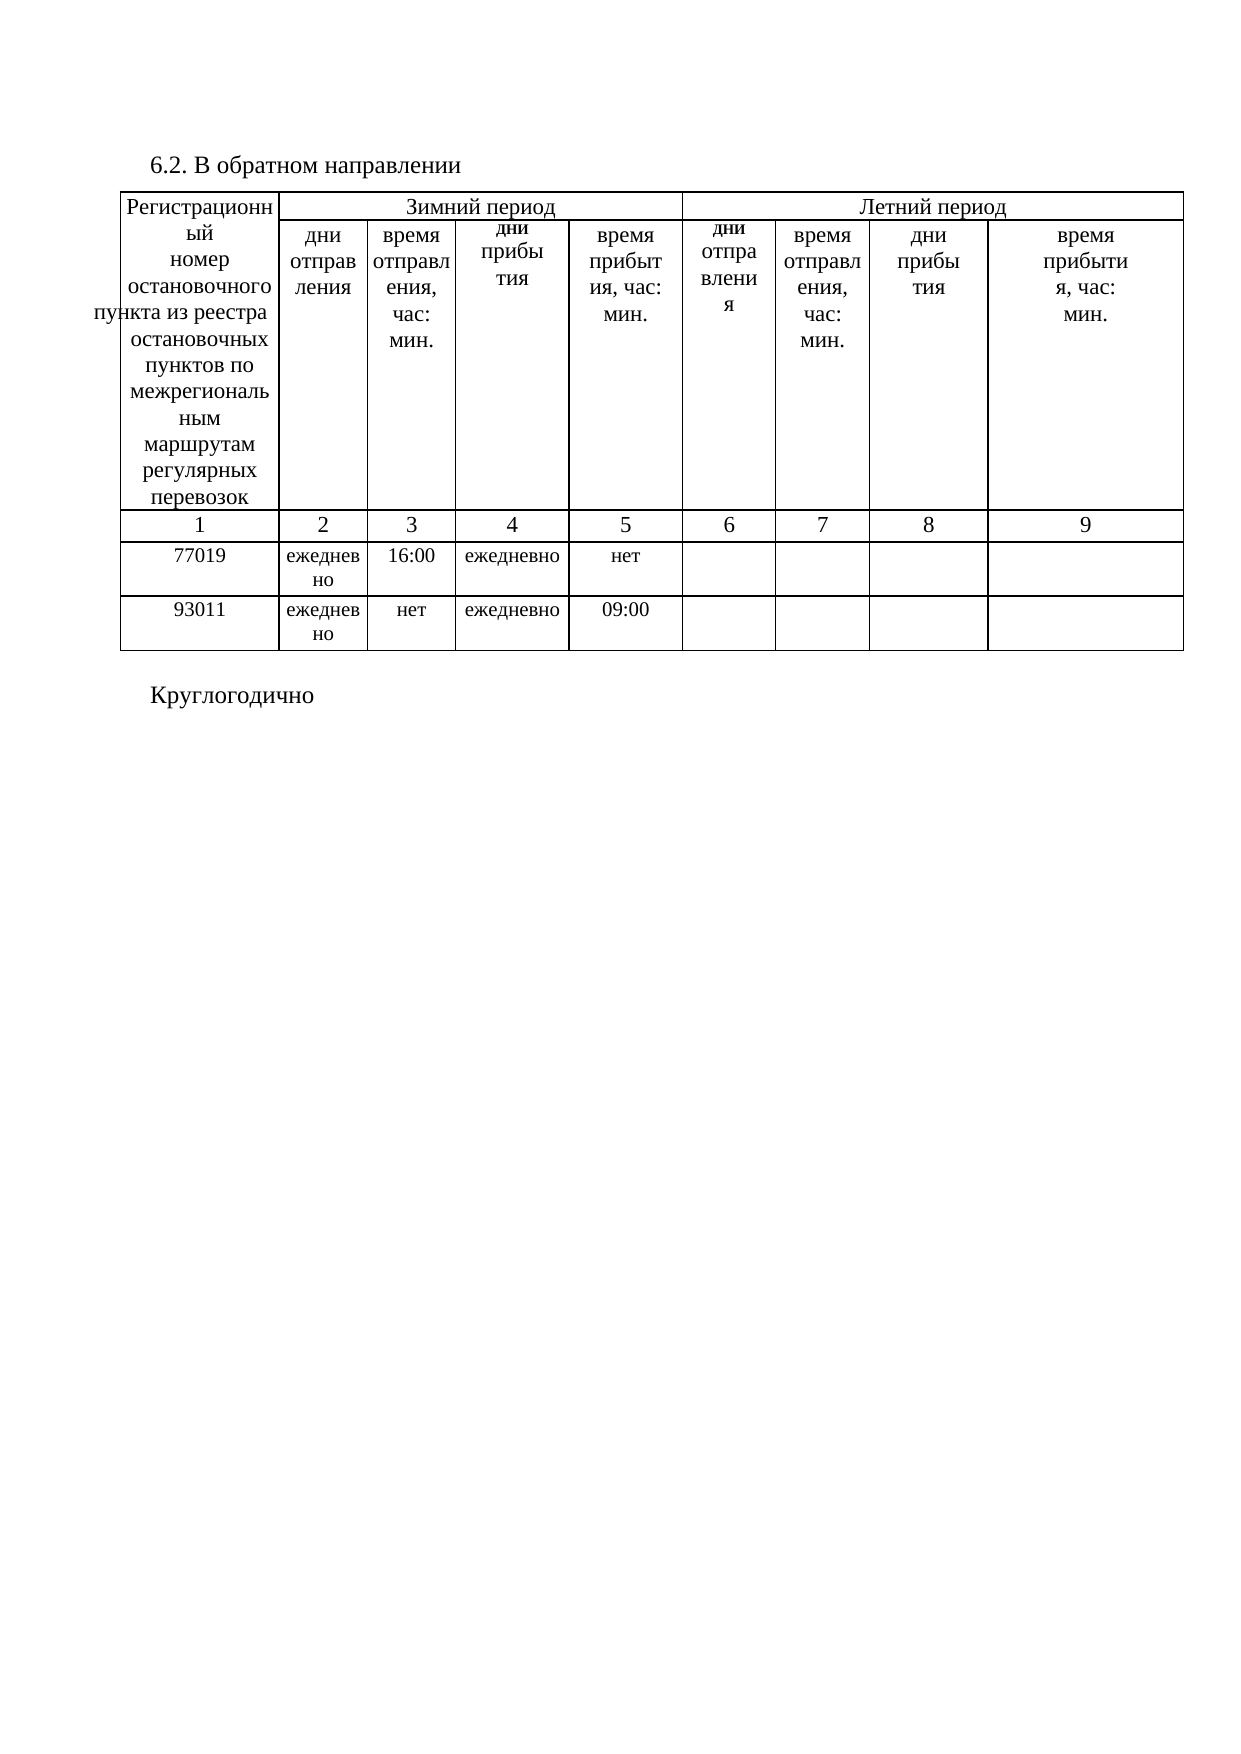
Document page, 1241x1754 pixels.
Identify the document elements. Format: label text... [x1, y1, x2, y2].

table_cell 3 [368, 511, 455, 541]
table_cell время отправл ения, час: мин. [776, 221, 869, 509]
table_cell [989, 543, 1183, 595]
table_cell 1 [121, 511, 278, 541]
table_cell 93011 [121, 597, 278, 650]
table_cell ежедневно [456, 543, 568, 595]
table_cell [776, 597, 869, 650]
table_cell 09:00 [570, 597, 682, 650]
table_cell 9 [989, 511, 1183, 541]
table_cell [683, 543, 775, 595]
table_header Летний период [683, 193, 1183, 219]
table_cell 77019 [121, 543, 278, 595]
table_cell ежедневно [280, 597, 367, 650]
table_cell время прибыти я, час: мин. [989, 221, 1183, 509]
table_header Регистрационный номер остановочного пункта из реестра остановочных пунктов по межрегиональным маршрутам регулярных перевозок [121, 193, 278, 509]
table_cell нет [570, 543, 682, 595]
text Круглогодично [150, 680, 1090, 709]
table_cell ДНИ отпра влени я [683, 221, 775, 509]
table_cell 8 [870, 511, 987, 541]
table_header Зимний период [280, 193, 682, 219]
text 6.2. В обратном направлении [150, 150, 1090, 179]
table_cell дни отправ ления [280, 221, 367, 509]
table_cell ежедневно [280, 543, 367, 595]
table_cell 5 [570, 511, 682, 541]
table_cell 4 [456, 511, 568, 541]
table_cell дни прибы тия [870, 221, 987, 509]
table_cell нет [368, 597, 455, 650]
table_cell 6 [683, 511, 775, 541]
table_cell 16:00 [368, 543, 455, 595]
table_cell ежедневно [456, 597, 568, 650]
table_cell 7 [776, 511, 869, 541]
table_cell [870, 543, 987, 595]
table_cell [683, 597, 775, 650]
table_cell время отправл ения, час: мин. [368, 221, 455, 509]
table_cell [776, 543, 869, 595]
table_cell 2 [280, 511, 367, 541]
table_cell ДНИ прибы тия [456, 221, 568, 509]
table_cell [989, 597, 1183, 650]
table_cell время прибыт ия, час: мин. [570, 221, 682, 509]
table_cell [870, 597, 987, 650]
